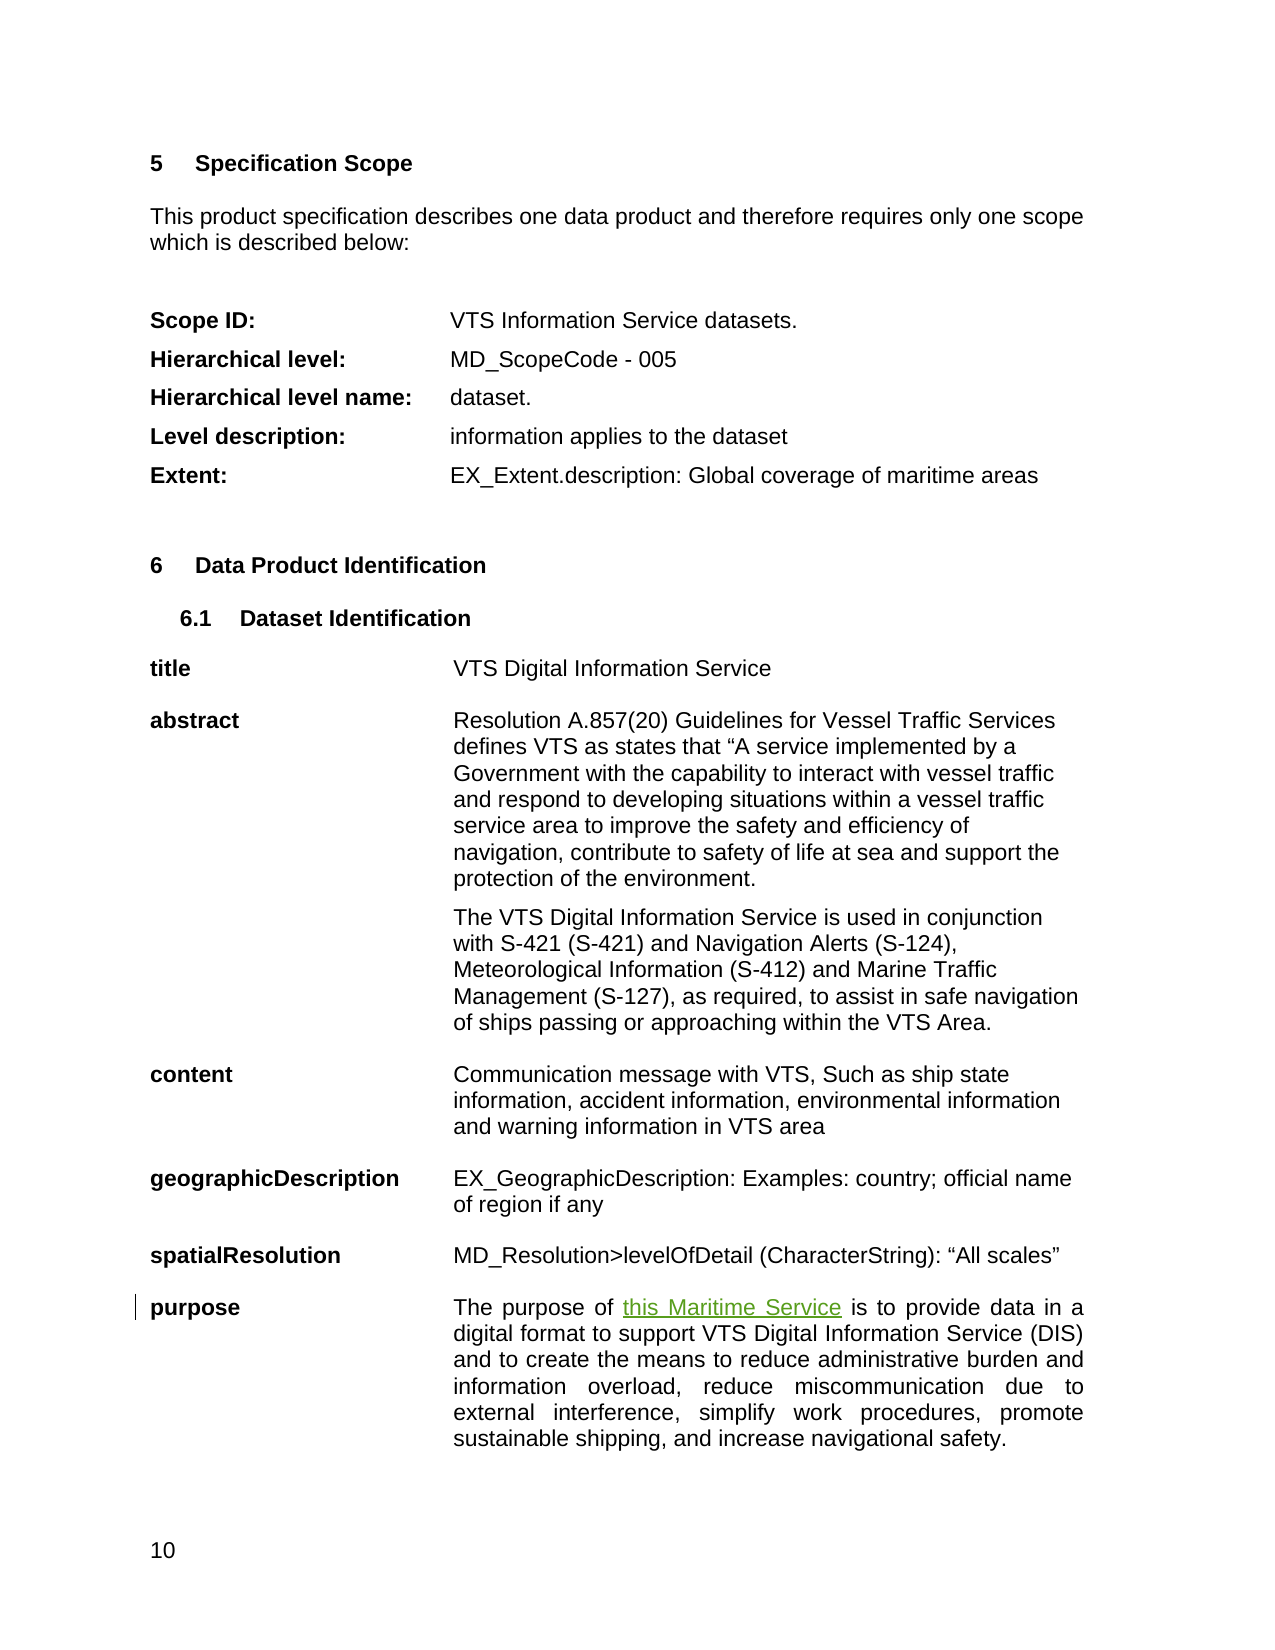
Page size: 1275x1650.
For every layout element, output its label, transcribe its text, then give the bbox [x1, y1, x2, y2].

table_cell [442, 1281, 1096, 1464]
table_header VTS Digital Information Service [442, 643, 1096, 694]
subtitle Data Product Identification [150, 552, 1125, 579]
text Hierarchical level name: dataset. [150, 384, 1125, 411]
table_cell EX_GeographicDescription: Examples: country; official name of region if any [442, 1152, 1096, 1230]
subtitle Specification Scope [150, 150, 1125, 176]
table_cell Communication message with VTS, Such as ship state information, accident information, environmental information and warning information in VTS area [442, 1048, 1096, 1152]
table_cell geographicDescription [139, 1152, 442, 1230]
table_header title [139, 643, 442, 694]
table_cell Resolution A.857(20) Guidelines for Vessel Traffic Services defines VTS as states that “A service implemented by a Government with the capability to interact with vessel traffic and respond to developing situations within a vessel traffic service area to improve the safety and efficiency of navigation, contribute to safety of life at sea and support the protection of the environment. The VTS Digital Information Service is used in conjunction with S-421 (S-421) and Navigation Alerts (S-124), Meteorological Information (S-412) and Marine Traffic Management (S-127), as required, to assist in safe navigation of ships passing or approaching within the VTS Area. [442, 694, 1096, 1048]
table_cell spatialResolution [139, 1230, 442, 1281]
text Extent: EX_Extent.description: Global coverage of maritime areas [150, 462, 1125, 488]
text Scope ID: VTS Information Service datasets. [150, 307, 1125, 333]
table_cell content [139, 1048, 442, 1152]
text This product specification describes one data product and therefore requires only one scope which is described below: [150, 203, 1125, 255]
text Hierarchical level: MD_ScopeCode - 005 [150, 346, 1125, 372]
table_cell abstract [139, 694, 442, 1048]
text Level description: information applies to the dataset [150, 423, 1125, 449]
table_cell purpose [139, 1281, 442, 1464]
table_cell MD_Resolution>levelOfDetail (CharacterString): “All scales” [442, 1230, 1096, 1281]
subtitle Dataset Identification [179, 605, 1125, 631]
